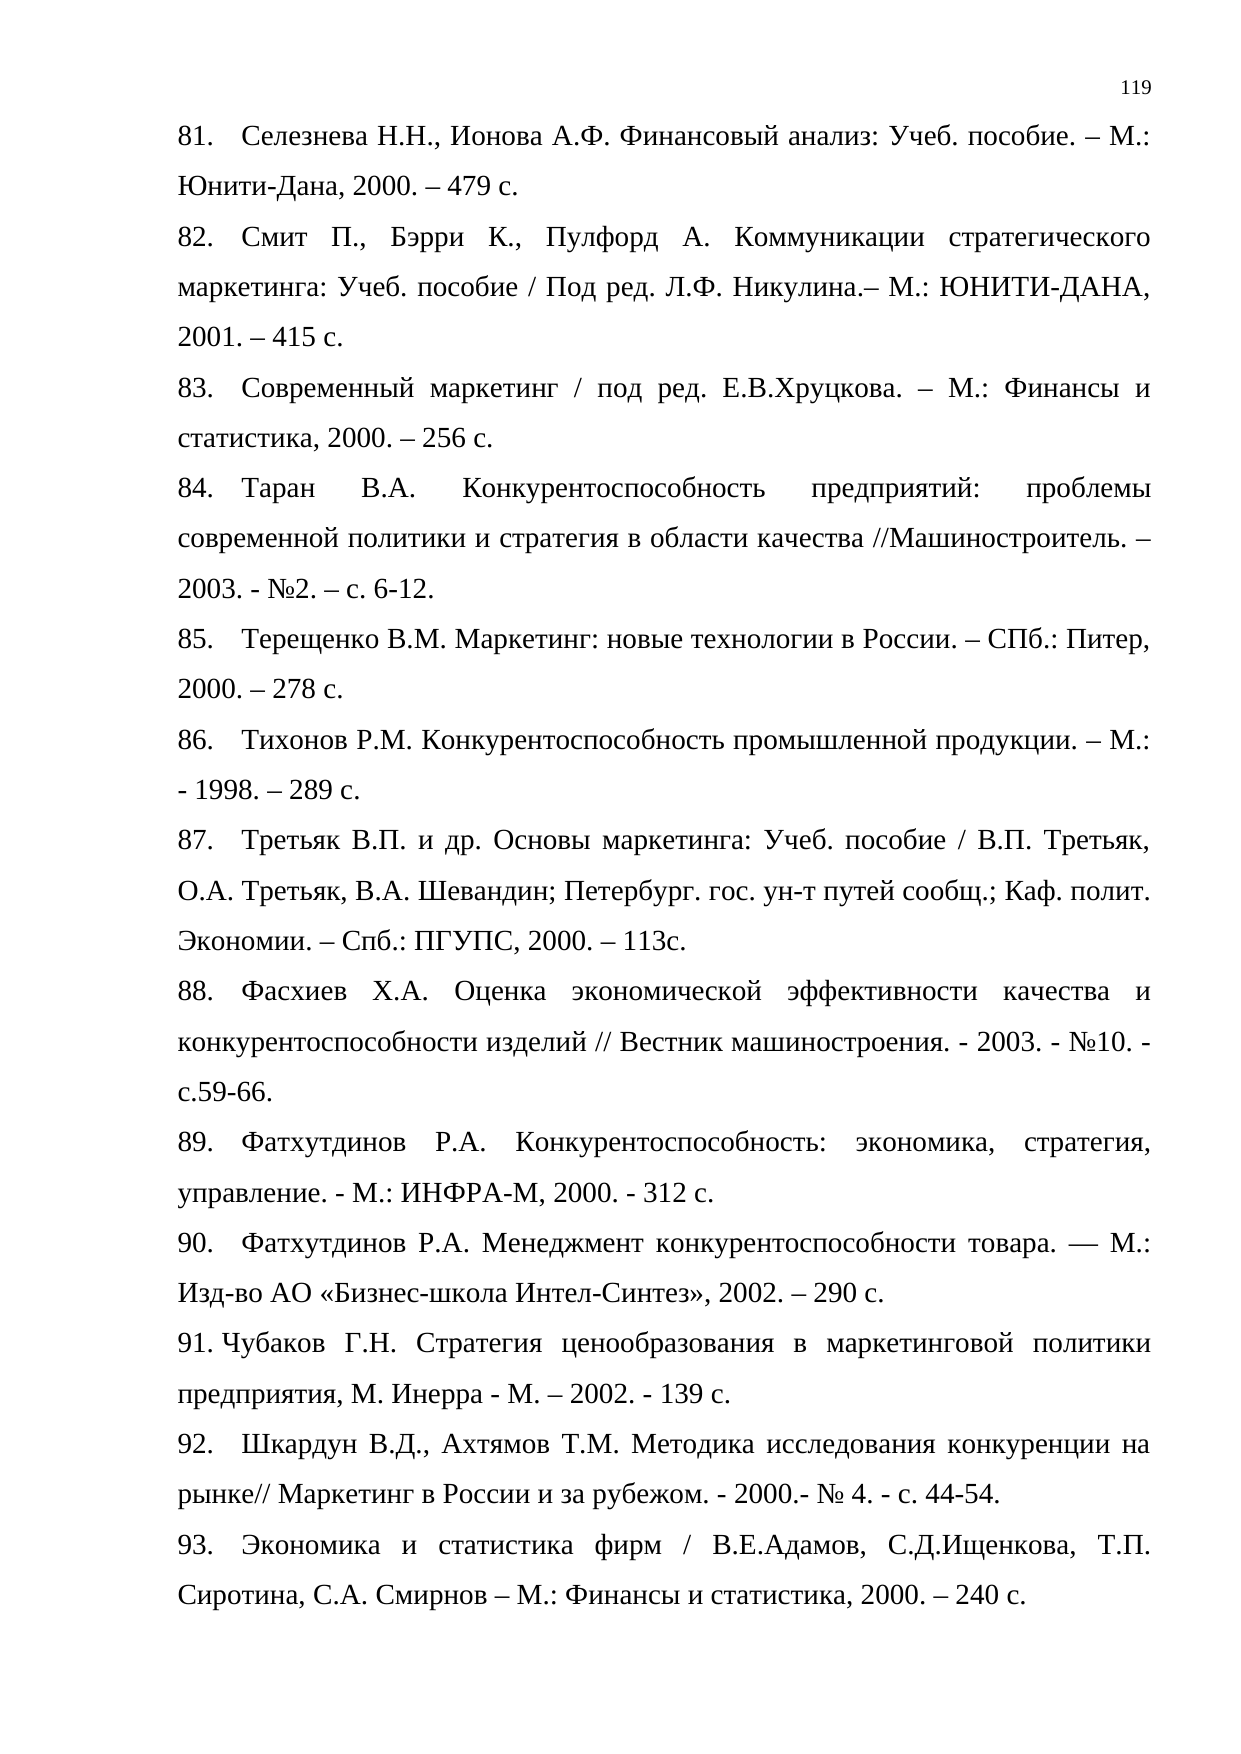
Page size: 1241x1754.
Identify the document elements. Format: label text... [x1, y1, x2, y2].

list Терещенко В.М. Маркетинг: новые технологии в России. – СПб.: Питер, 2000. – 278 с. [177, 621, 1152, 705]
list Селезнева Н.Н., Ионова А.Ф. Финансовый анализ: Учеб. пособие. – М.: Юнити-Дана, 2000. – 479 с. [177, 118, 1152, 202]
list Чубаков Г.Н. Стратегия ценообразования в маркетинговой политики предприятия, М. Инерра - М. – 2002. - 139 с. [177, 1326, 1152, 1409]
list Смит П., Бэрри К., Пулфорд А. Коммуникации стратегического маркетинга: Учеб. пособие / Под ред. Л.Ф. Никулина.– М.: ЮНИТИ-ДАНА, 2001. – 415 с. [177, 219, 1152, 353]
list Фатхутдинов Р.А. Менеджмент конкурентоспособности товара. — М.: Изд-во АО «Бизнес-школа Интел-Синтез», 2002. – 290 с. [177, 1225, 1152, 1309]
list Современный маркетинг / под ред. Е.В.Хруцкова. – М.: Финансы и статистика, 2000. – 256 с. [177, 370, 1152, 453]
list Третьяк В.П. и др. Основы маркетинга: Учеб. пособие / В.П. Третьяк, О.А. Третьяк, В.А. Шевандин; Петербург. гос. ун-т путей сообщ.; Каф. полит. Экономии. – Спб.: ПГУПС, 2000. – 113с. [177, 822, 1152, 957]
list Фасхиев Х.А. Оценка экономической эффективности качества и конкурентоспособности изделий // Вестник машиностроения. - 2003. - №10. - с.59-66. [177, 973, 1152, 1108]
list Шкардун В.Д., Ахтямов Т.М. Методика исследования конкуренции на рынке// Маркетинг в России и за рубежом. - 2000.- № 4. - с. 44-54. [177, 1426, 1152, 1510]
list Экономика и статистика фирм / В.Е.Адамов, С.Д.Ищенкова, Т.П. Сиротина, С.А. Смирнов – М.: Финансы и статистика, 2000. – 240 с. [177, 1527, 1152, 1611]
list Тихонов Р.М. Конкурентоспособность промышленной продукции. – М.: - 1998. – 289 с. [177, 722, 1152, 806]
list Фатхутдинов Р.А. Конкурентоспособность: экономика, стратегия, управление. - М.: ИНФРА-М, 2000. - 312 с. [177, 1124, 1152, 1208]
list Таран В.А. Конкурентоспособность предприятий: проблемы современной политики и стратегия в области качества //Машиностроитель. – 2003. - №2. – с. 6-12. [177, 470, 1152, 604]
